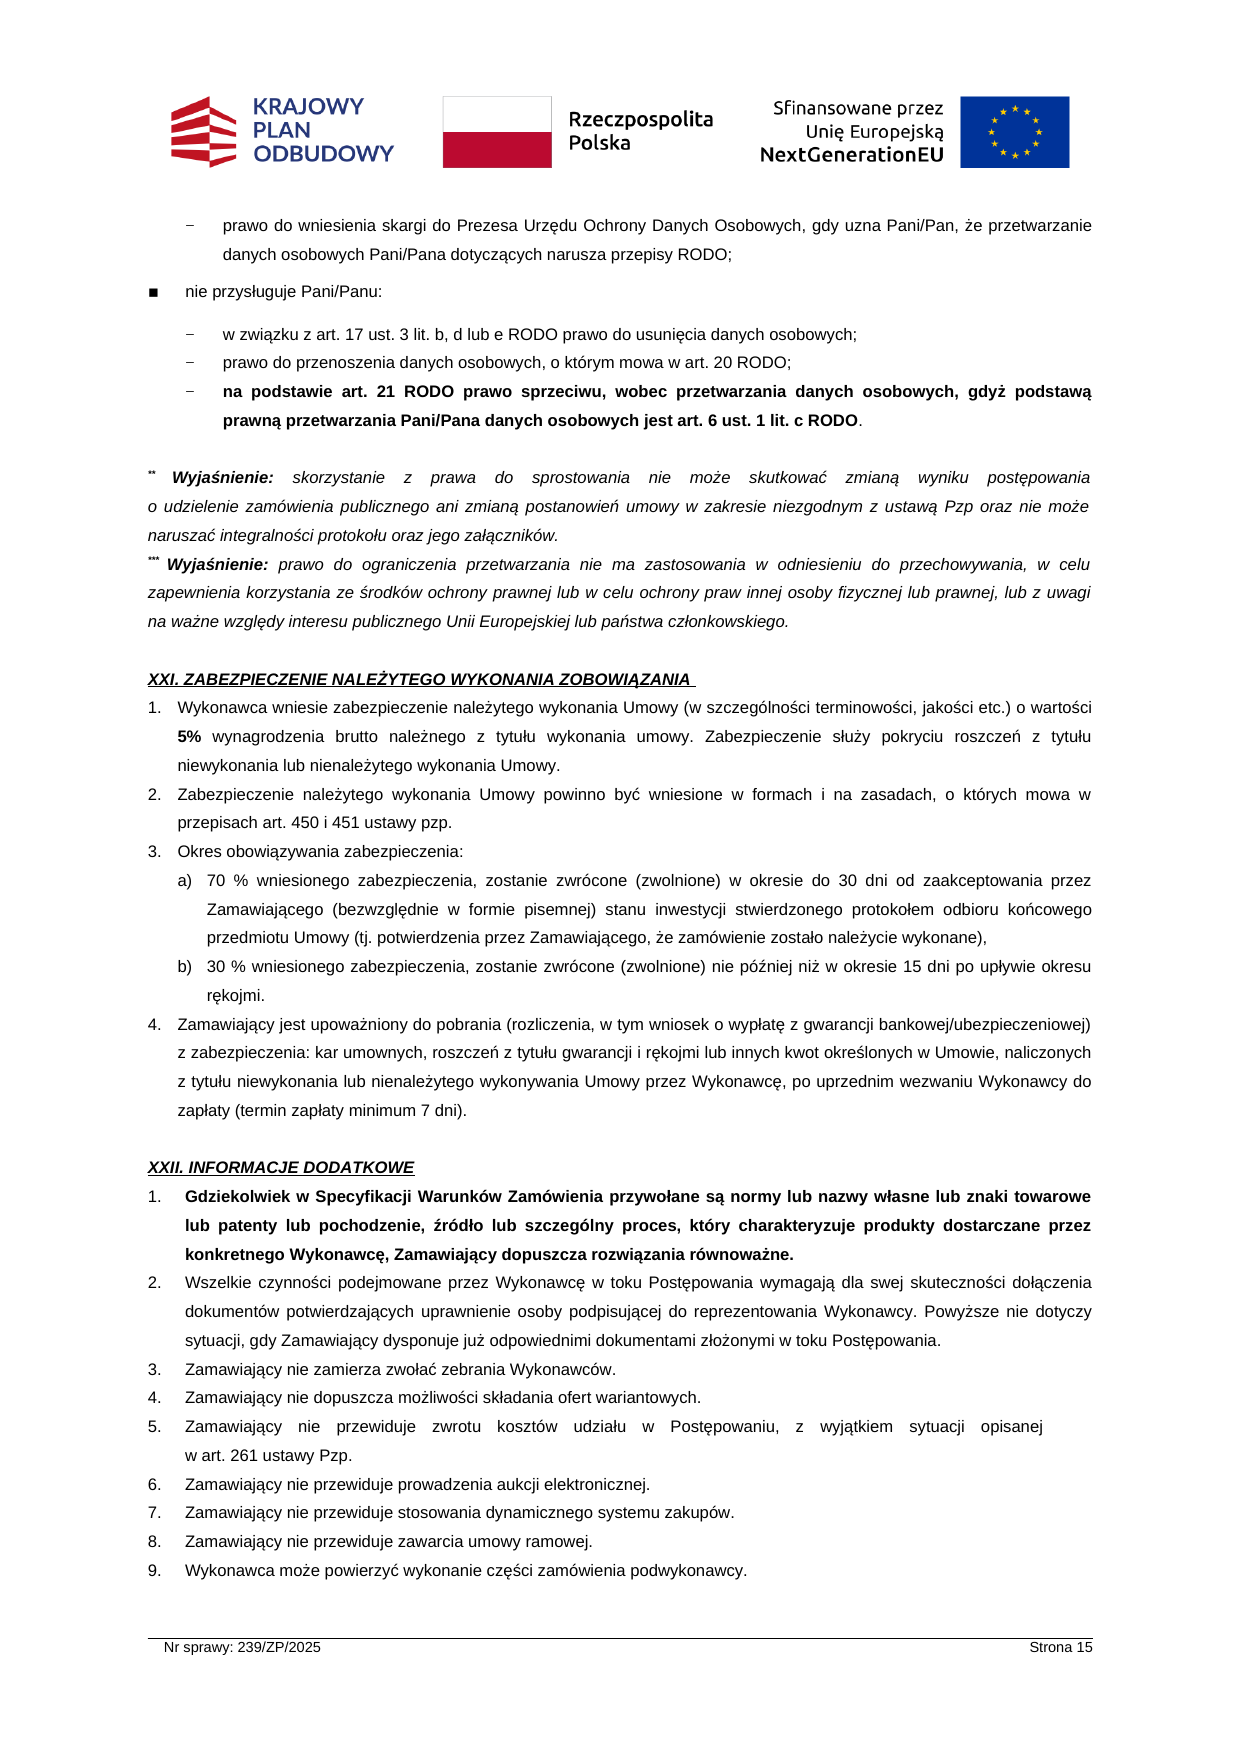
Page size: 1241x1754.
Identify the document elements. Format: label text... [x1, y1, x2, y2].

list nie przysługuje Pani/Panu: [148, 273, 1093, 307]
list Wykonawca wniesie zabezpieczenie należytego wykonania Umowy (w szczególności terminowości, jakości etc.) o wartości 5% wynagrodzenia brutto należnego z tytułu wykonania umowy. Zabezpieczenie służy pokryciu roszczeń z tytułu niewykonania lub nienależytego wykonania Umowy. [148, 698, 1093, 775]
picture [147, 73, 1093, 191]
text XXII. INFORMACJE DODATKOWE [148, 1158, 1093, 1177]
text XXI. ZABEZPIECZENIE NALEŻYTEGO WYKONANIA ZOBOWIĄZANIA [148, 669, 1093, 688]
list w związku z art. 17 ust. 3 lit. b, d lub e RODO prawo do usunięcia danych osobowych; [185, 324, 1093, 343]
list Zamawiający nie przewiduje stosowania dynamicznego systemu zakupów. [148, 1503, 1093, 1522]
list prawo do przenoszenia danych osobowych, o którym mowa w art. 20 RODO; [185, 353, 1093, 372]
list Wykonawca może powierzyć wykonanie części zamówienia podwykonawcy. [148, 1561, 1093, 1580]
list Zamawiający nie dopuszcza możliwości składania ofert wariantowych. [148, 1388, 1093, 1407]
list Zamawiający nie przewiduje zwrotu kosztów udziału w Postępowaniu, z wyjątkiem sytuacji opisanej w art. 261 ustawy Pzp. [148, 1417, 1093, 1465]
text 4. Zamawiający jest upoważniony do pobrania (rozliczenia, w tym wniosek o wypłatę z gwarancji bankowej/ubezpieczeniowej) z zabezpieczenia: kar umownych, roszczeń z tytułu gwarancji i rękojmi lub innych kwot określonych w Umowie, naliczonych z tytułu niewykonania lub nienależytego wykonywania Umowy przez Wykonawcę, po uprzednim wezwaniu Wykonawcy do zapłaty (termin zapłaty minimum 7 dni). [148, 1014, 1093, 1120]
list Wszelkie czynności podejmowane przez Wykonawcę w toku Postępowania wymagają dla swej skuteczności dołączenia dokumentów potwierdzających uprawnienie osoby podpisującej do reprezentowania Wykonawcy. Powyższe nie dotyczy sytuacji, gdy Zamawiający dysponuje już odpowiednimi dokumentami złożonymi w toku Postępowania. [148, 1273, 1093, 1350]
list prawo do wniesienia skargi do Prezesa Urzędu Ochrony Danych Osobowych, gdy uzna Pani/Pan, że przetwarzanie danych osobowych Pani/Pana dotyczących narusza przepisy RODO; [185, 216, 1093, 263]
list Okres obowiązywania zabezpieczenia: [148, 842, 1093, 861]
list 70 % wniesionego zabezpieczenia, zostanie zwrócone (zwolnione) w okresie do 30 dni od zaakceptowania przez Zamawiającego (bezwzględnie w formie pisemnej) stanu inwestycji stwierdzonego protokołem odbioru końcowego przedmiotu Umowy (tj. potwierdzenia przez Zamawiającego, że zamówienie zostało należycie wykonane), [177, 871, 1093, 947]
text ** Wyjaśnienie: skorzystanie z prawa do sprostowania nie może skutkować zmianą wyniku postępowania o udzielenie zamówienia publicznego ani zmianą postanowień umowy w zakresie niezgodnym z ustawą Pzp oraz nie może naruszać integralności protokołu oraz jego załączników. [148, 468, 1093, 545]
list Zabezpieczenie należytego wykonania Umowy powinno być wniesione w formach i na zasadach, o których mowa w przepisach art. 450 i 451 ustawy pzp. [148, 784, 1093, 832]
list na podstawie art. 21 RODO prawo sprzeciwu, wobec przetwarzania danych osobowych, gdyż podstawą prawną przetwarzania Pani/Pana danych osobowych jest art. 6 ust. 1 lit. c RODO. [185, 382, 1093, 430]
list Zamawiający nie przewiduje zawarcia umowy ramowej. [148, 1532, 1093, 1551]
list Zamawiający nie przewiduje prowadzenia aukcji elektronicznej. [148, 1474, 1093, 1493]
text *** Wyjaśnienie: prawo do ograniczenia przetwarzania nie ma zastosowania w odniesieniu do przechowywania, w celu zapewnienia korzystania ze środków ochrony prawnej lub w celu ochrony praw innej osoby fizycznej lub prawnej, lub z uwagi na ważne względy interesu publicznego Unii Europejskiej lub państwa członkowskiego. [148, 554, 1093, 631]
list Zamawiający nie zamierza zwołać zebrania Wykonawców. [148, 1359, 1093, 1378]
list 30 % wniesionego zabezpieczenia, zostanie zwrócone (zwolnione) nie później niż w okresie 15 dni po upływie okresu rękojmi. [177, 957, 1093, 1005]
list Gdziekolwiek w Specyfikacji Warunków Zamówienia przywołane są normy lub nazwy własne lub znaki towarowe lub patenty lub pochodzenie, źródło lub szczególny proces, który charakteryzuje produkty dostarczane przez konkretnego Wykonawcę, Zamawiający dopuszcza rozwiązania równoważne. [148, 1187, 1093, 1263]
